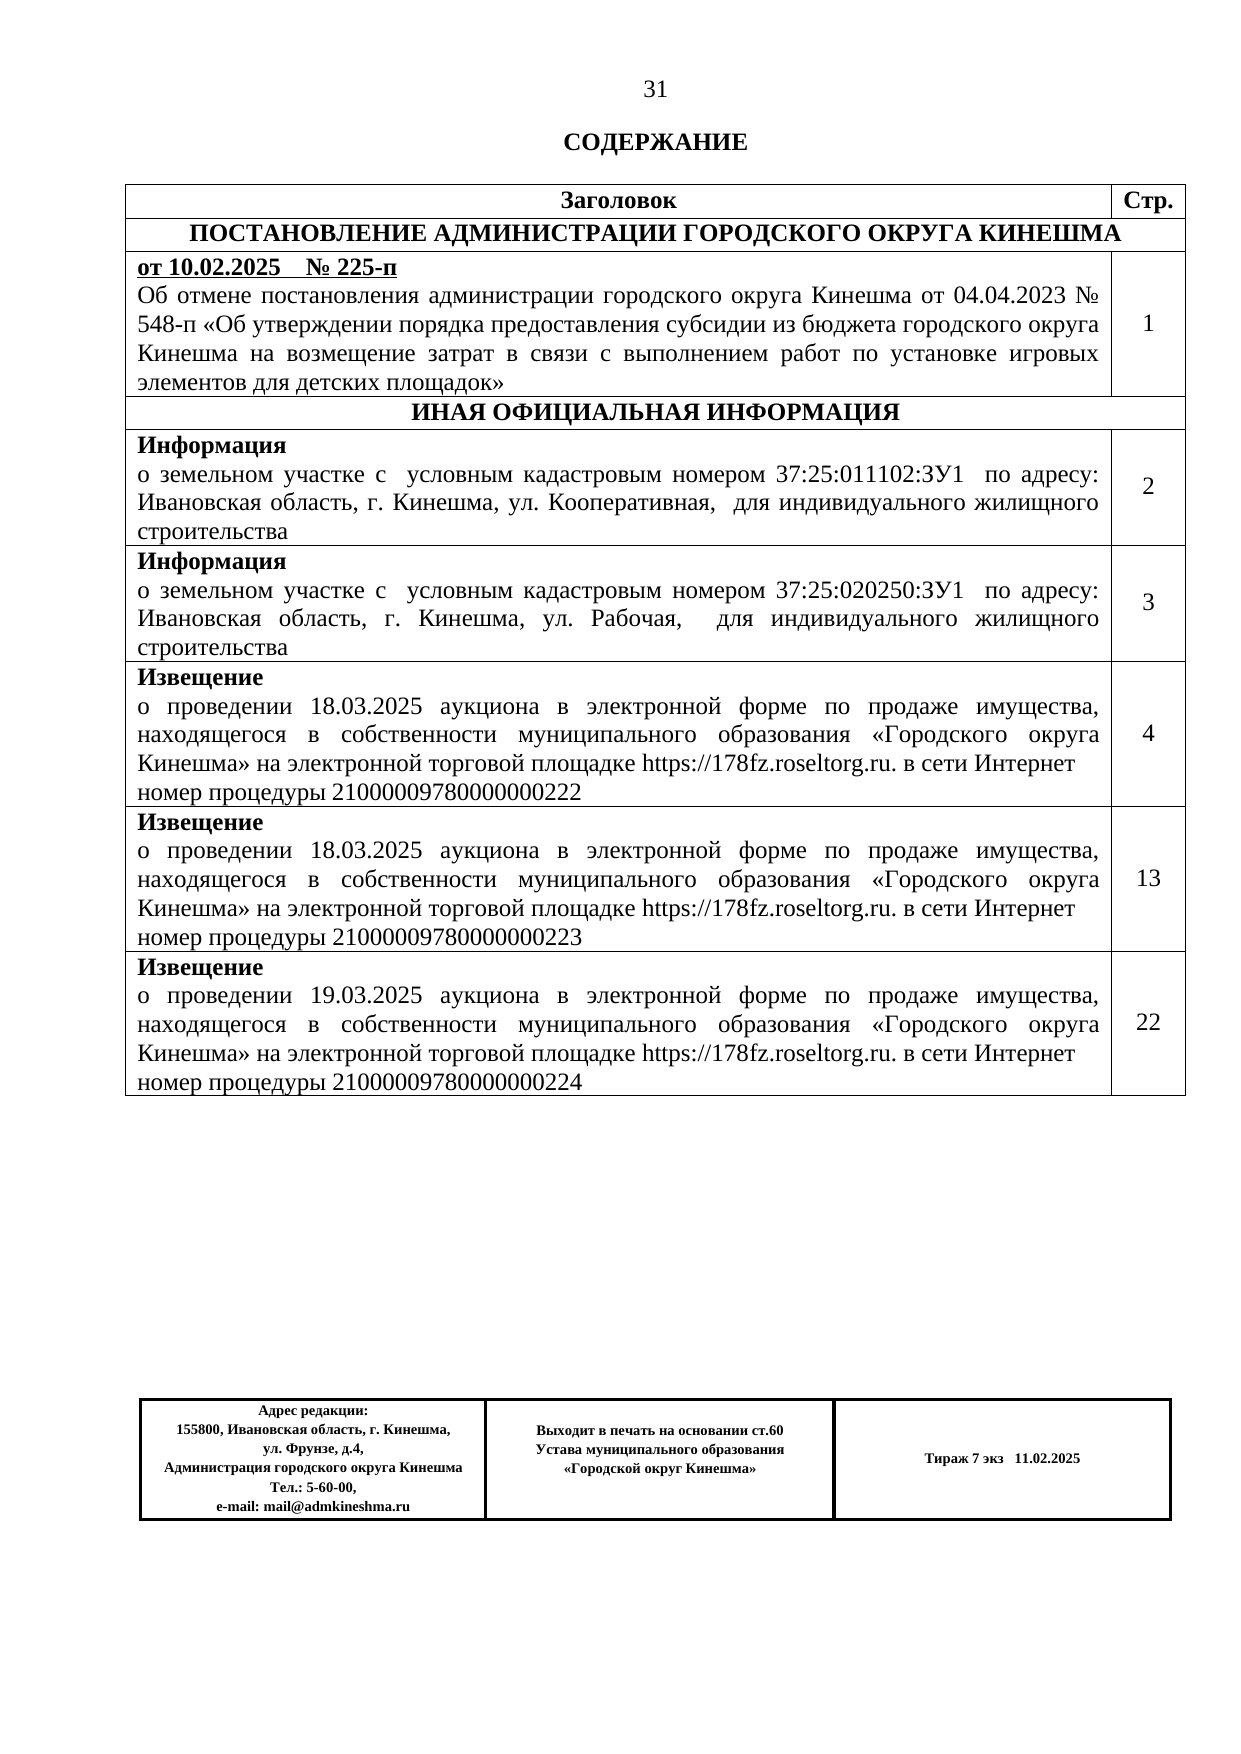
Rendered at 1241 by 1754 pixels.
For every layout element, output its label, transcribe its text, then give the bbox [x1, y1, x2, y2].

table_cell от 10.02.2025 № 225-п Об отмене постановления администрации городского округа Кинешма от 04.04.2023 № 548-п «Об утверждении порядка предоставления субсидии из бюджета городского округа Кинешма на возмещение затрат в связи с выполнением работ по установке игровых элементов для детских площадок» [126, 252, 1111, 396]
table_header Адрес редакции: 155800, Ивановская область, г. Кинешма, ул. Фрунзе, д.4, Администрация городского округа Кинешма Тел.: 5-60-00, e-mail: mail@admkineshma.ru [142, 1401, 484, 1518]
table_cell 2 [1112, 430, 1185, 545]
table_cell ИНАЯ ОФИЦИАЛЬНАЯ ИНФОРМАЦИЯ [126, 397, 1185, 429]
table_cell 1 [1112, 252, 1185, 396]
table_cell ПОСТАНОВЛЕНИЕ АДМИНИСТРАЦИИ ГОРОДСКОГО ОКРУГА КИНЕШМА [126, 219, 1185, 251]
table_header Заголовок [126, 185, 1111, 217]
table_cell 4 [1112, 662, 1185, 806]
table_cell Информация о земельном участке с условным кадастровым номером 37:25:011102:ЗУ1 по адресу: Ивановская область, г. Кинешма, ул. Кооперативная, для индивидуального жилищного строительства [126, 430, 1111, 545]
table_cell Извещение о проведении 19.03.2025 аукциона в электронной форме по продаже имущества, находящегося в собственности муниципального образования «Городского округа Кинешма» на электронной торговой площадке https://178fz.roseltorg.ru. в сети Интернет номер процедуры 21000009780000000224 [126, 952, 1111, 1095]
text СОДЕРЖАНИЕ [159, 127, 1152, 155]
table_cell Информация о земельном участке с условным кадастровым номером 37:25:020250:ЗУ1 по адресу: Ивановская область, г. Кинешма, ул. Рабочая, для индивидуального жилищного строительства [126, 546, 1111, 661]
table_cell Извещение о проведении 18.03.2025 аукциона в электронной форме по продаже имущества, находящегося в собственности муниципального образования «Городского округа Кинешма» на электронной торговой площадке https://178fz.roseltorg.ru. в сети Интернет номер процедуры 21000009780000000223 [126, 807, 1111, 951]
table_header Стр. [1112, 185, 1185, 217]
table_cell 3 [1112, 546, 1185, 661]
table_header Тираж 7 экз 11.02.2025 [836, 1401, 1169, 1518]
table_cell 13 [1112, 807, 1185, 951]
table_cell 22 [1112, 952, 1185, 1095]
table_header Выходит в печать на основании ст.60 Устава муниципального образования «Городской округ Кинешма» [487, 1401, 832, 1518]
table_cell Извещение о проведении 18.03.2025 аукциона в электронной форме по продаже имущества, находящегося в собственности муниципального образования «Городского округа Кинешма» на электронной торговой площадке https://178fz.roseltorg.ru. в сети Интернет номер процедуры 21000009780000000222 [126, 662, 1111, 806]
